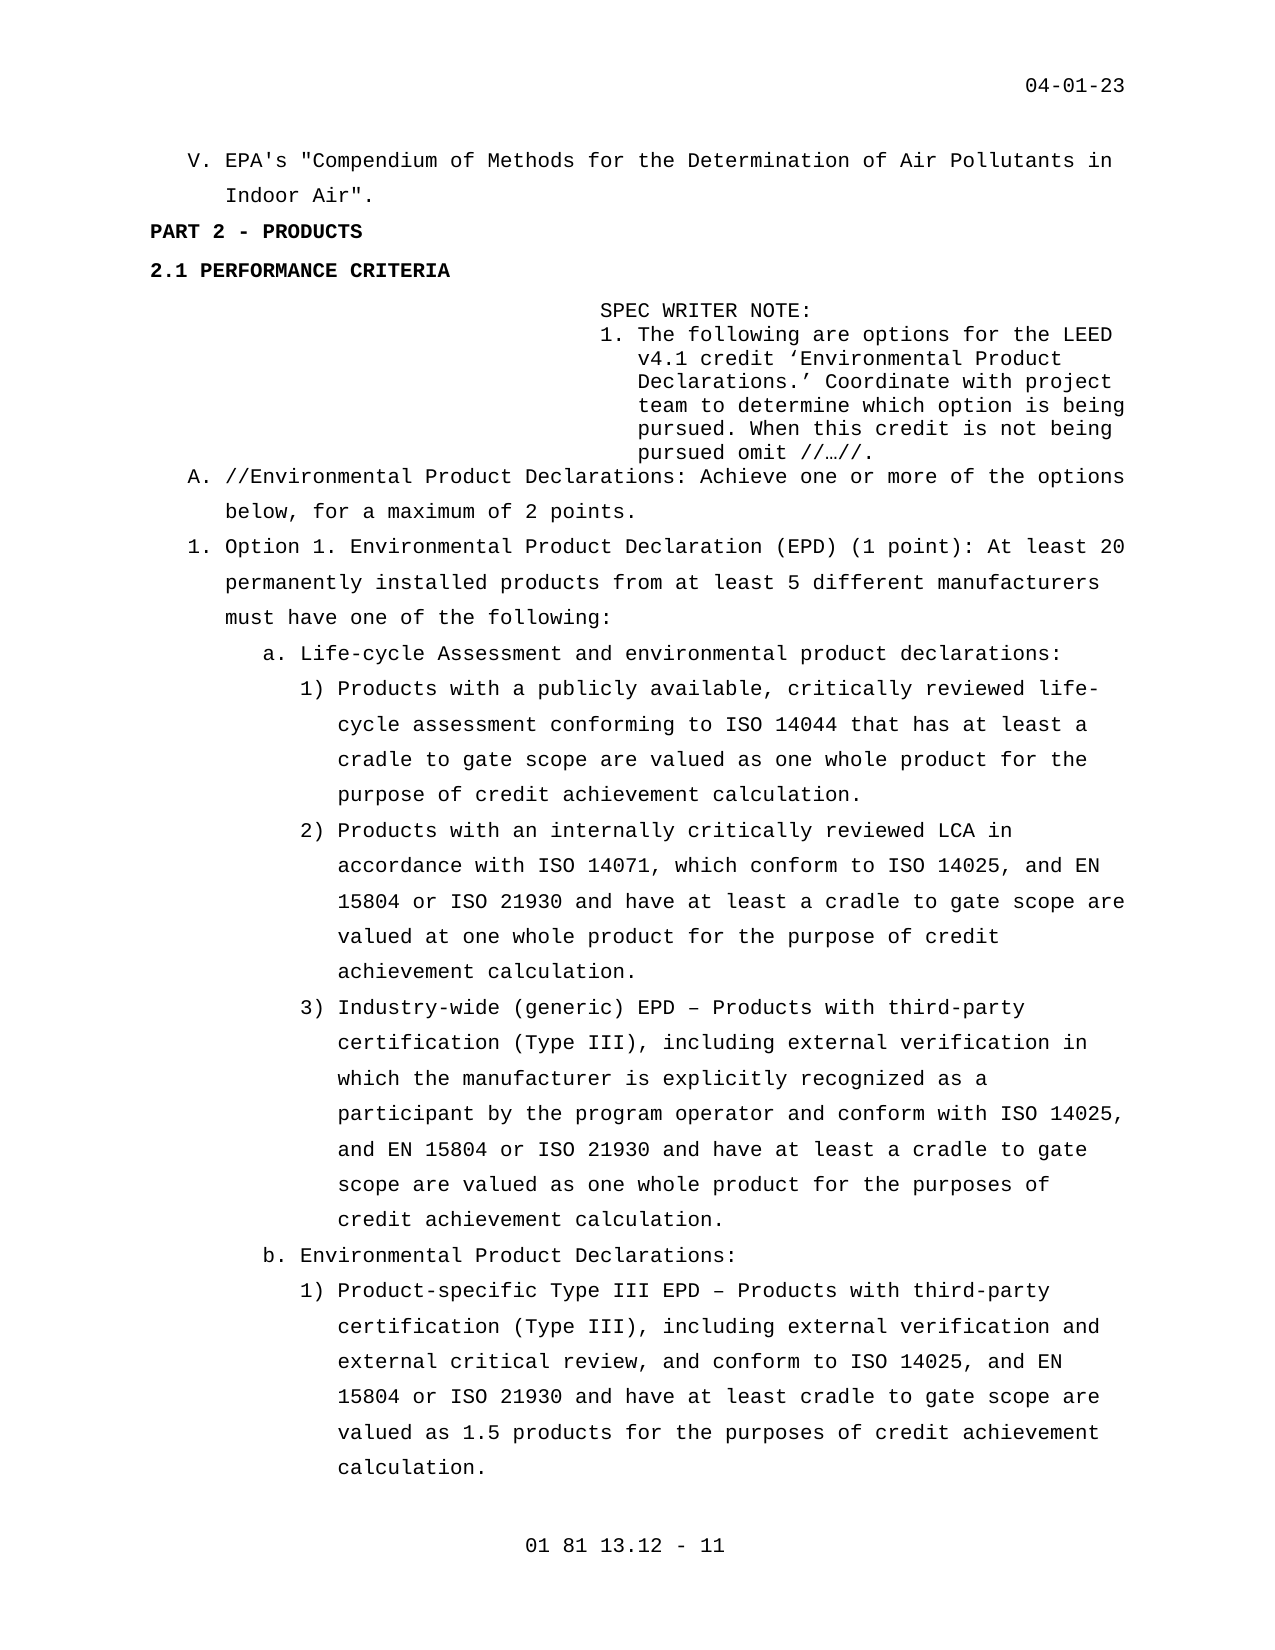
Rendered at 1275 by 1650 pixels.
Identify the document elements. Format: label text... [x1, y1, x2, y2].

list Part 2 - PRODUCTS [150, 221, 1125, 244]
text Product-specific Type III EPD – Products with third-party certification (Type III), including external verification and external critical review, and conform to ISO 14025, and EN 15804 or ISO 21930 and have at least cradle to gate scope are valued as 1.5 products for the purposes of credit achievement calculation. [300, 1280, 1125, 1481]
text SPEC WRITER NOTE: [600, 300, 1125, 324]
text Products with a publicly available, critically reviewed life-cycle assessment conforming to ISO 14044 that has at least a cradle to gate scope are valued as one whole product for the purpose of credit achievement calculation. [300, 678, 1125, 808]
text Industry-wide (generic) EPD – Products with third-party certification (Type III), including external verification in which the manufacturer is explicitly recognized as a participant by the program operator and conform with ISO 14025, and EN 15804 or ISO 21930 and have at least a cradle to gate scope are valued as one whole product for the purposes of credit achievement calculation. [300, 997, 1125, 1233]
text PERFORMANCE CRITERIA [150, 261, 1125, 284]
text 1. The following are options for the LEED v4.1 credit ‘Environmental Product Declarations.’ Coordinate with project team to determine which option is being pursued. When this credit is not being pursued omit //…//. [600, 324, 1125, 466]
text //Environmental Product Declarations: Achieve one or more of the options below, for a maximum of 2 points. [187, 466, 1125, 525]
text EPA's "Compendium of Methods for the Determination of Air Pollutants in Indoor Air". [187, 150, 1125, 209]
text Option 1. Environmental Product Declaration (EPD) (1 point): At least 20 permanently installed products from at least 5 different manufacturers must have one of the following: [187, 537, 1125, 631]
text Environmental Product Declarations: [262, 1245, 1125, 1268]
text Products with an internally critically reviewed LCA in accordance with ISO 14071, which conform to ISO 14025, and EN 15804 or ISO 21930 and have at least a cradle to gate scope are valued at one whole product for the purpose of credit achievement calculation. [300, 820, 1125, 985]
text Life-cycle Assessment and environmental product declarations: [262, 643, 1125, 666]
